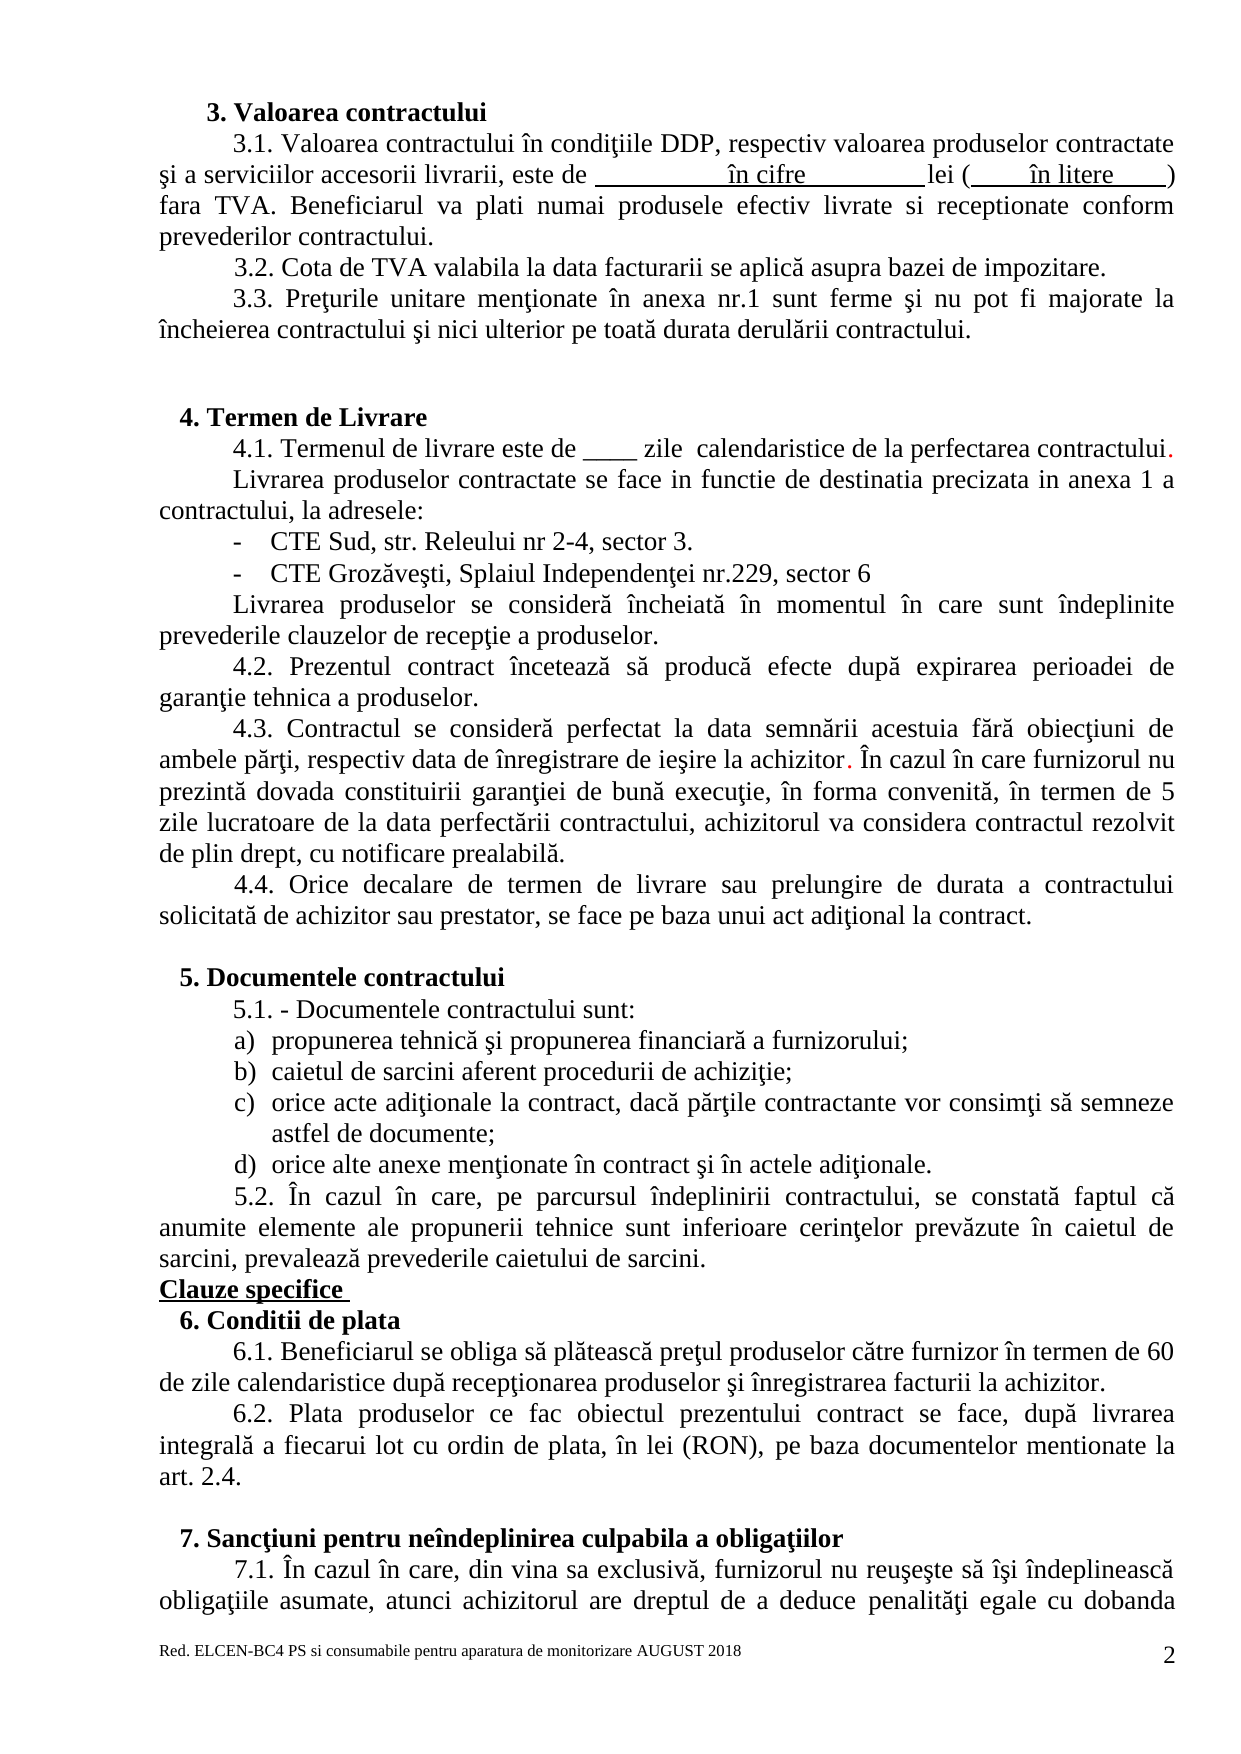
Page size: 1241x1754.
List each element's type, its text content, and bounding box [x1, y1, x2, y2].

text 4.1. Termenul de livrare este de ____ zile calendaristice de la perfectarea contractului. [159, 432, 1176, 463]
text Livrarea produselor contractate se face in functie de destinatia precizata in anexa 1 a contractului, la adresele: [159, 463, 1176, 526]
text 4.3. Contractul se consideră perfectat la data semnării acestuia fără obiecţiuni de ambele părţi, respectiv data de înregistrare de ieşire la achizitor. În cazul în care furnizorul nu prezintă dovada constituirii garanţiei de bună execuţie, în forma convenită, în termen de 5 zile lucratoare de la data perfectării contractului, achizitorul va considera contractul rezolvit de plin drept, cu notificare prealabilă. [159, 712, 1176, 868]
text 5.2. În cazul în care, pe parcursul îndeplinirii contractului, se constată faptul că anumite elemente ale propunerii tehnice sunt inferioare cerinţelor prevăzute în caietul de sarcini, prevalează prevederile caietului de sarcini. [159, 1179, 1176, 1273]
text 3.1. Valoarea contractului în condiţiile DDP, respectiv valoarea produselor contractate şi a serviciilor accesorii livrarii, este de în cifre lei ( în litere ) fara TVA. Beneficiarul va plati numai produsele efectiv livrate si receptionate conform prevederilor contractului. [159, 127, 1176, 251]
list orice alte anexe menţionate în contract şi în actele adiţionale. [234, 1148, 1176, 1179]
text 5. Documentele contractului [159, 962, 1176, 993]
text 4.4. Orice decalare de termen de livrare sau prelungire de durata a contractului solicitată de achizitor sau prestator, se face pe baza unui act adiţional la contract. [159, 868, 1176, 930]
text 7. Sancţiuni pentru neîndeplinirea culpabila a obligaţiilor [159, 1522, 1176, 1553]
text Livrarea produselor se consideră încheiată în momentul în care sunt îndeplinite prevederile clauzelor de recepţie a produselor. [159, 588, 1176, 650]
list propunerea tehnică şi propunerea financiară a furnizorului; [234, 1024, 1176, 1055]
text 6.1. Beneficiarul se obliga să plătească preţul produselor către furnizor în termen de 60 de zile calendaristice după recepţionarea produselor şi înregistrarea facturii la achizitor. [159, 1335, 1176, 1398]
text 6.2. Plata produselor ce fac obiectul prezentului contract se face, după livrarea integrală a fiecarui lot cu ordin de plata, în lei (RON), pe baza documentelor mentionate la art. 2.4. [159, 1398, 1176, 1491]
list CTE Sud, str. Releului nr 2-4, sector 3. [233, 526, 1176, 557]
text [159, 1553, 1176, 1616]
list caietul de sarcini aferent procedurii de achiziţie; [234, 1055, 1176, 1086]
text 4. Termen de Livrare [159, 401, 1176, 432]
text Clauze specifice [159, 1273, 1176, 1304]
text 3.2. Cota de TVA valabila la data facturarii se aplică asupra bazei de impozitare. [159, 251, 1176, 282]
text 3. Valoarea contractului [159, 96, 1176, 127]
text 4.2. Prezentul contract încetează să producă efecte după expirarea perioadei de garanţie tehnica a produselor. [159, 650, 1176, 712]
text 6. Conditii de plata [159, 1304, 1176, 1335]
text 3.3. Preţurile unitare menţionate în anexa nr.1 sunt ferme şi nu pot fi majorate la încheierea contractului şi nici ulterior pe toată durata derulării contractului. [159, 282, 1176, 345]
list orice acte adiţionale la contract, dacă părţile contractante vor consimţi să semneze astfel de documente; [234, 1086, 1176, 1148]
list CTE Grozăveşti, Splaiul Independenţei nr.229, sector 6 [233, 557, 1176, 588]
text 5.1. - Documentele contractului sunt: [159, 993, 1176, 1024]
